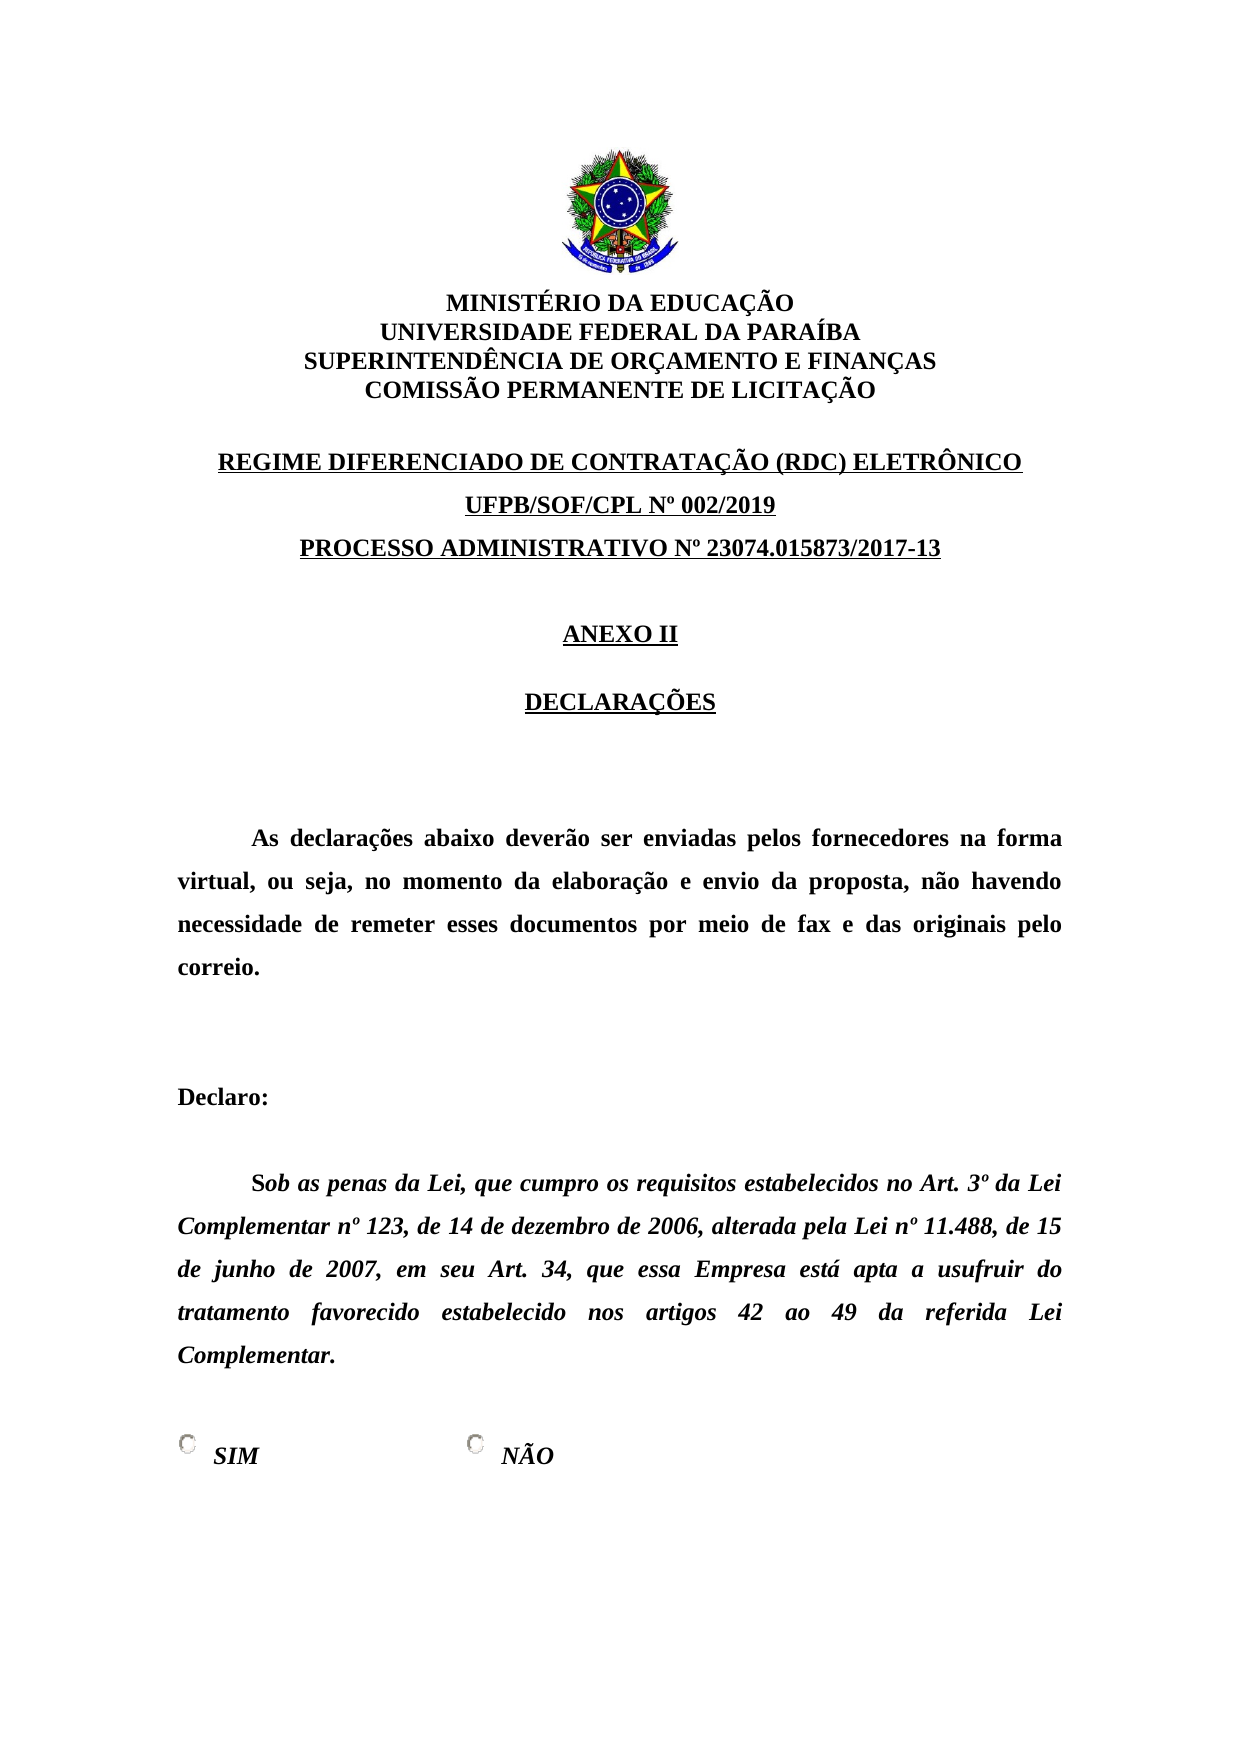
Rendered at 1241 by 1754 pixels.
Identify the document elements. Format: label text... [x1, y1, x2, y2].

text Sob as penas da Lei, que cumpro os requisitos estabelecidos no Art. 3º da Lei Complementar nº 123, de 14 de dezembro de 2006, alterada pela Lei nº 11.488, de 15 de junho de 2007, em seu Art. 34, que essa Empresa está apta a usufruir do tratamento favorecido estabelecido nos artigos 42 ao 49 da referida Lei Complementar. [177, 1168, 1063, 1369]
text SUPERINTENDÊNCIA DE ORÇAMENTO E FINANÇAS [177, 346, 1063, 375]
picture [561, 147, 679, 275]
text ANEXO II [177, 619, 1063, 648]
text As declarações abaixo deverão ser enviadas pelos fornecedores na forma virtual, ou seja, no momento da elaboração e envio da proposta, não havendo necessidade de remeter esses documentos por meio de fax e das originais pelo correio. [177, 823, 1063, 981]
text COMISSÃO PERMANENTE DE LICITAÇÃO [177, 375, 1063, 403]
text REGIME DIFERENCIADO DE CONTRATAÇÃO (RDC) ELETRÔNICO [177, 447, 1063, 475]
text MINISTÉRIO DA EDUCAÇÃO [177, 288, 1063, 317]
text UNIVERSIDADE FEDERAL DA PARAÍBA [177, 317, 1063, 346]
text Declaro: [177, 1082, 1063, 1110]
text SIM NÃO [177, 1383, 1063, 1469]
text UFPB/SOF/CPL Nº 002/2019 [177, 490, 1063, 518]
text PROCESSO ADMINISTRATIVO Nº 23074.015873/2017-13 [177, 533, 1063, 562]
subtitle DECLARAÇÕES [177, 687, 1063, 716]
